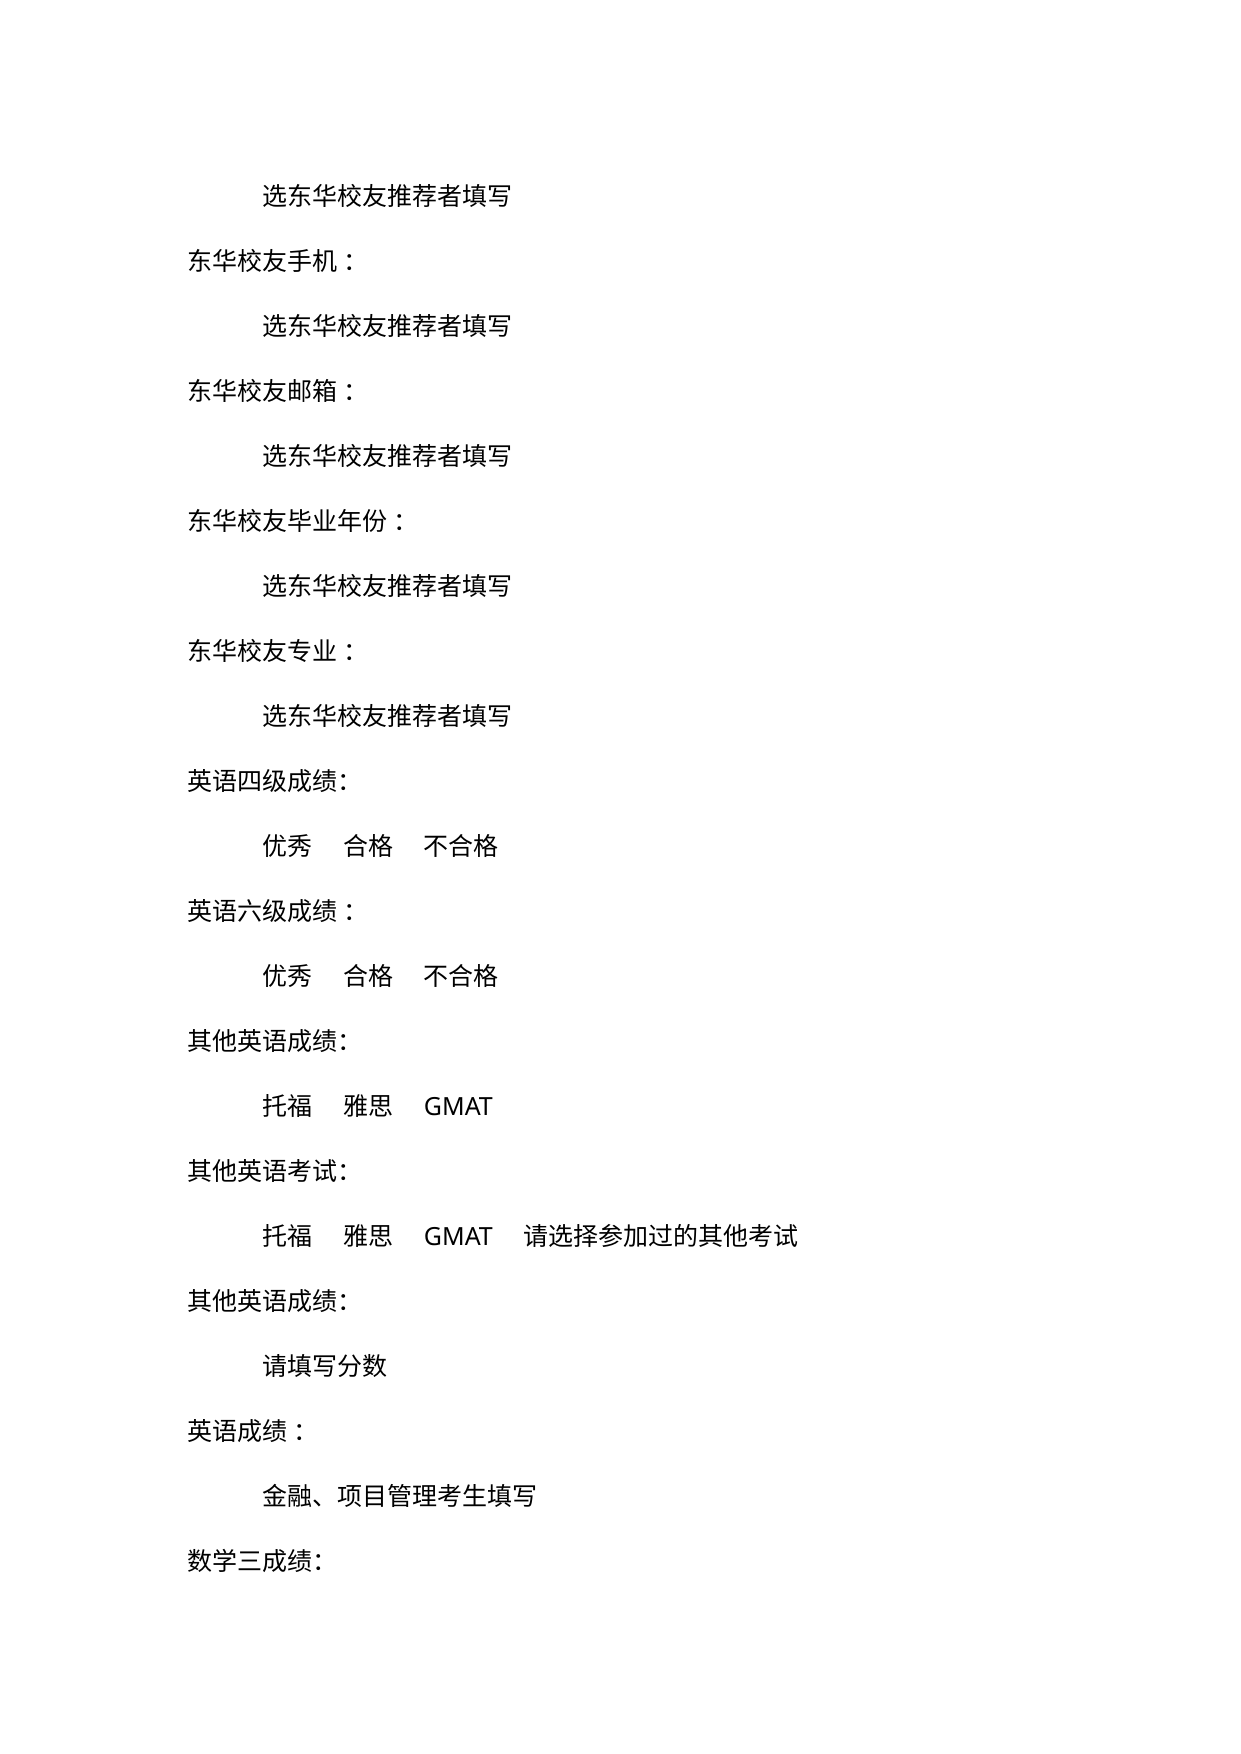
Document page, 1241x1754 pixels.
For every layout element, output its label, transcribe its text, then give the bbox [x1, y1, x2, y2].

text 英语四级成绩： [187, 747, 1053, 812]
text 英语六级成绩 ： [187, 877, 1053, 942]
text 东华校友邮箱 ： [187, 357, 1053, 422]
text 请填写分数 [262, 1332, 1053, 1397]
text 托福 雅思 GMAT [262, 1072, 1053, 1137]
text 选东华校友推荐者填写 [262, 552, 1053, 617]
text 选东华校友推荐者填写 [262, 422, 1053, 487]
text 金融、项目管理考生填写 [262, 1462, 1053, 1527]
text 选东华校友推荐者填写 [262, 162, 1053, 227]
text 托福 雅思 GMAT 请选择参加过的其他考试 [262, 1202, 1053, 1267]
text 英语成绩 ： [187, 1397, 1053, 1462]
text 东华校友专业 ： [187, 617, 1053, 682]
text 其他英语成绩： [187, 1007, 1053, 1072]
text 选东华校友推荐者填写 [262, 682, 1053, 747]
text 其他英语考试： [187, 1137, 1053, 1202]
text 选东华校友推荐者填写 [262, 292, 1053, 357]
text 优秀 合格 不合格 [262, 942, 1053, 1007]
text 优秀 合格 不合格 [262, 812, 1053, 877]
text 东华校友手机 ： [187, 227, 1053, 292]
text 东华校友毕业年份 ： [187, 487, 1053, 552]
text 其他英语成绩： [187, 1267, 1053, 1332]
text 数学三成绩： [187, 1527, 1053, 1592]
